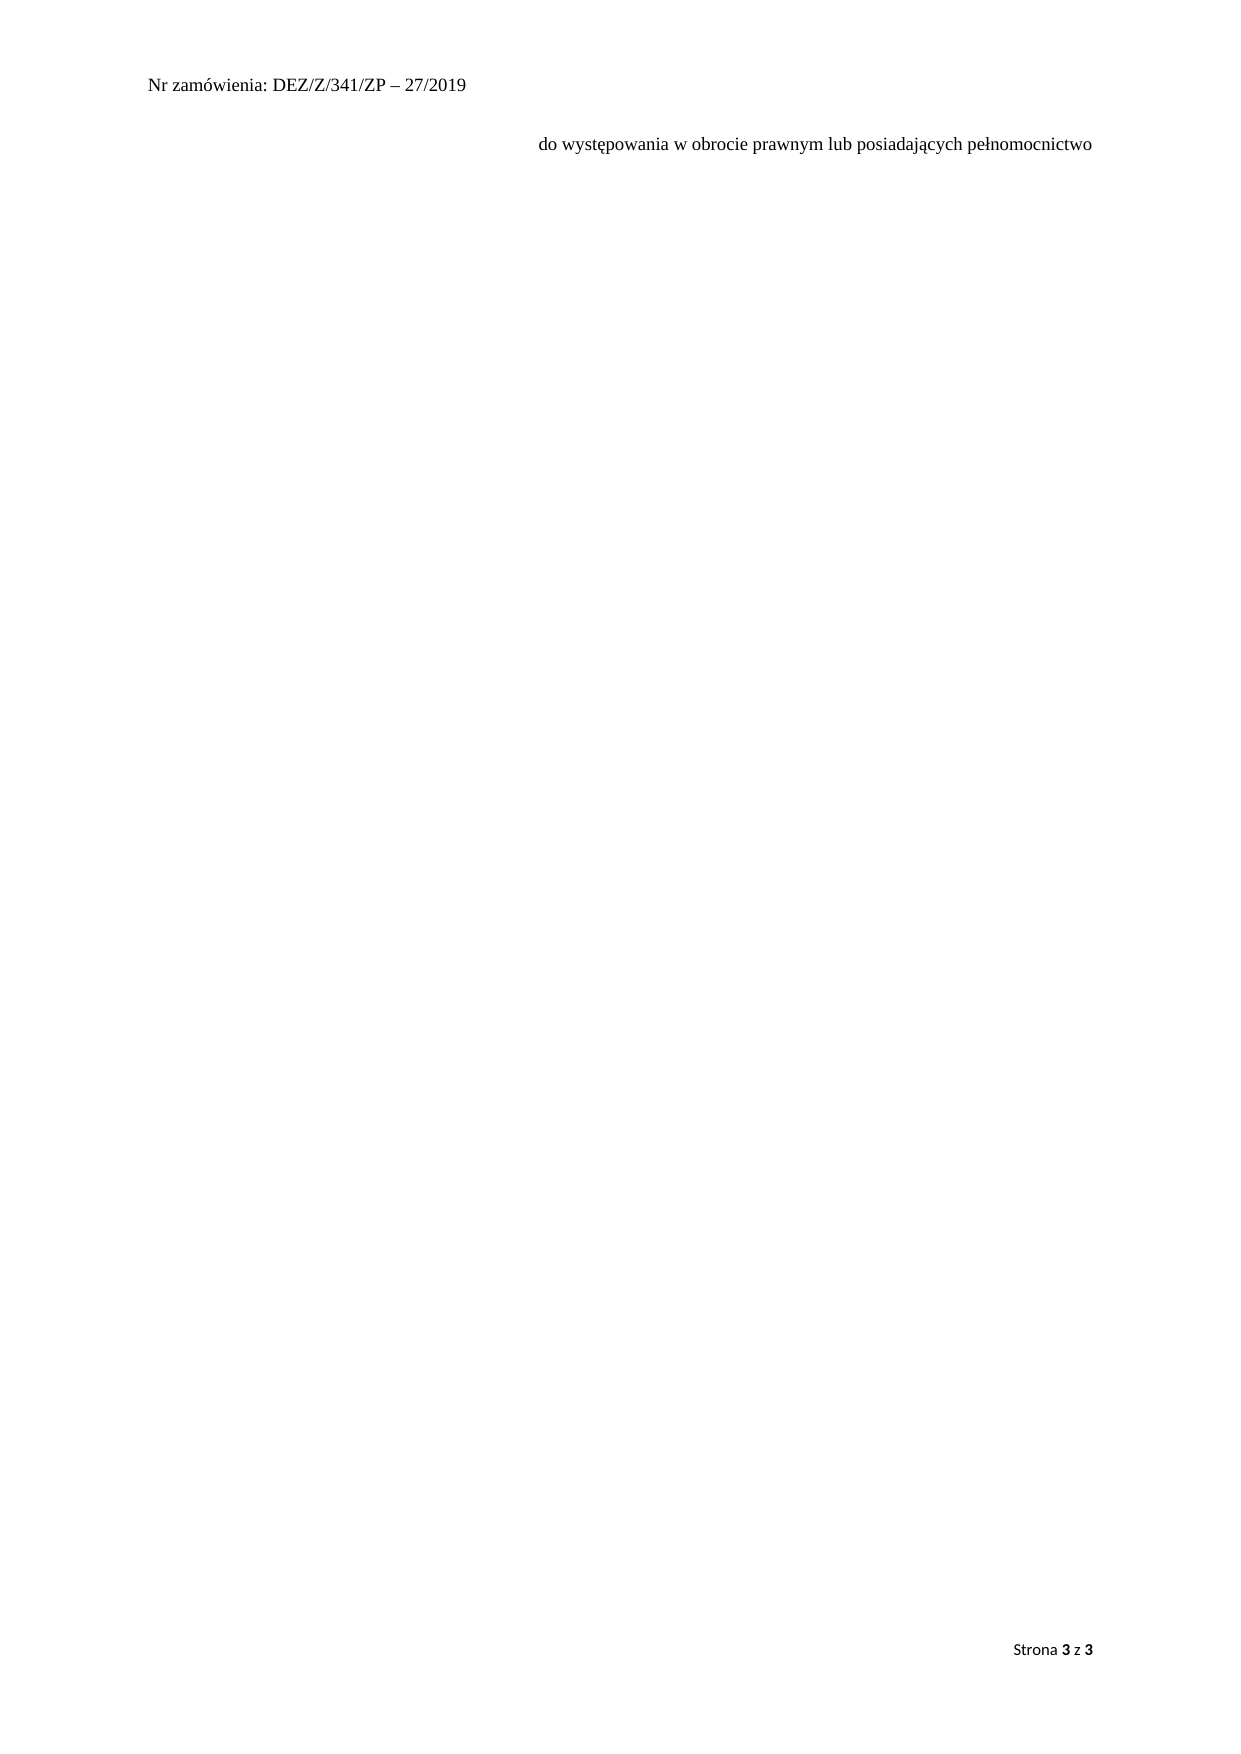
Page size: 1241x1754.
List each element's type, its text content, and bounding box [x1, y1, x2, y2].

text do występowania w obrocie prawnym lub posiadających pełnomocnictwo [148, 133, 1093, 154]
